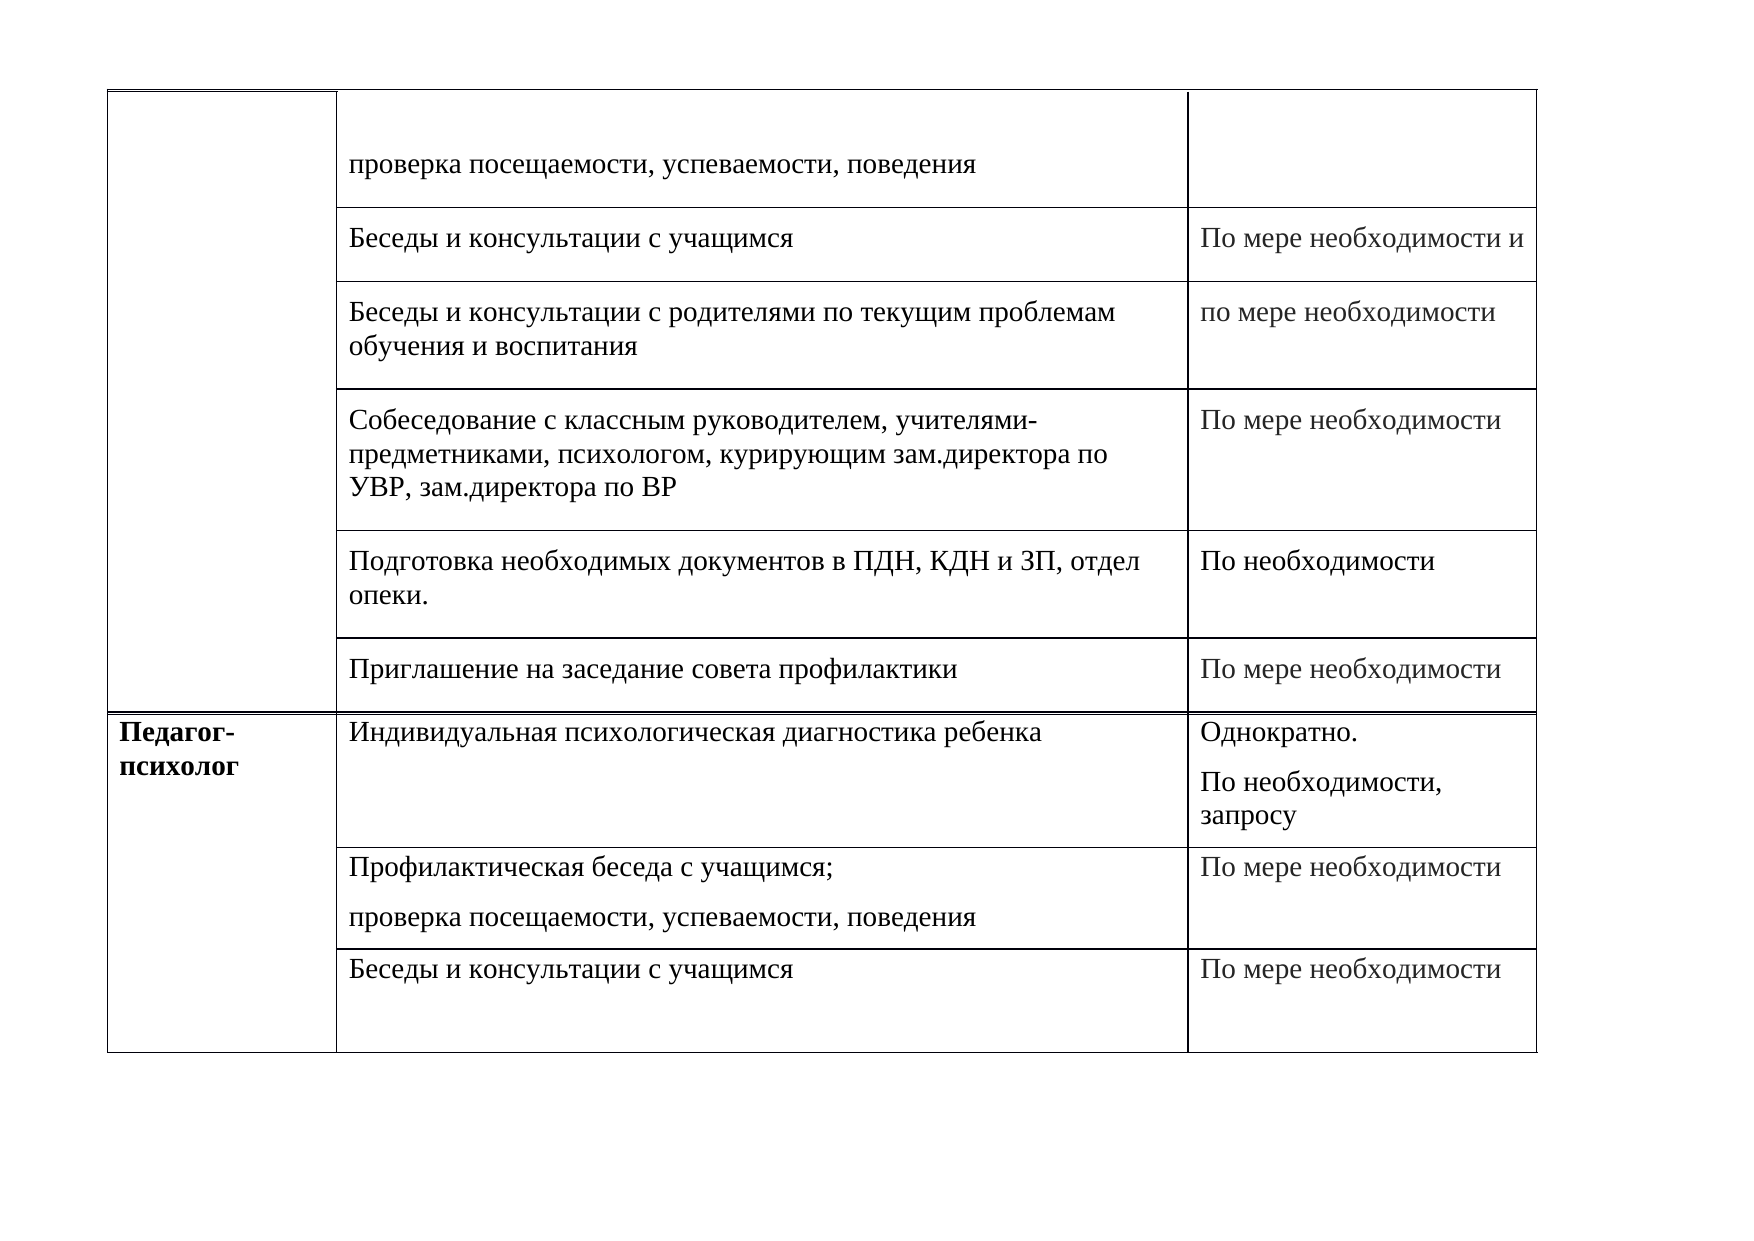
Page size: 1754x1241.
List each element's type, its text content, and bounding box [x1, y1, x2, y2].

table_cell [1188, 90, 1536, 206]
table_cell По необходимости [1189, 531, 1536, 637]
table_cell Собеседование с классным руководителем, учителями-предметниками, психологом, курирующим зам.директора по УВР, зам.директора по ВР [337, 390, 1187, 529]
table_cell Беседы и консультации с родителями по текущим проблемам обучения и воспитания [337, 282, 1187, 388]
table_cell По мере необходимости и [1189, 208, 1536, 281]
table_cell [1189, 950, 1536, 1052]
table_cell По мере необходимости [1189, 390, 1536, 529]
table_cell По мере необходимости [1189, 639, 1536, 711]
table_cell Беседы и консультации с учащимся [337, 208, 1187, 281]
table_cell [337, 90, 1188, 206]
table_cell По мере необходимости [1189, 848, 1536, 948]
table_cell Педагог-психолог [108, 715, 336, 1052]
table_cell Беседы и консультации с учащимся [337, 950, 1187, 1052]
table_cell Индивидуальная психологическая диагностика ребенка [337, 715, 1187, 846]
table_cell Подготовка необходимых документов в ПДН, КДН и ЗП, отдел опеки. [337, 531, 1187, 637]
table_cell по мере необходимости [1189, 282, 1536, 388]
table_cell Профилактическая беседа с учащимся; проверка посещаемости, успеваемости, поведения [337, 848, 1187, 948]
table_cell Приглашение на заседание совета профилактики [337, 639, 1187, 711]
table_cell Однократно. По необходимости, запросу [1189, 715, 1536, 846]
